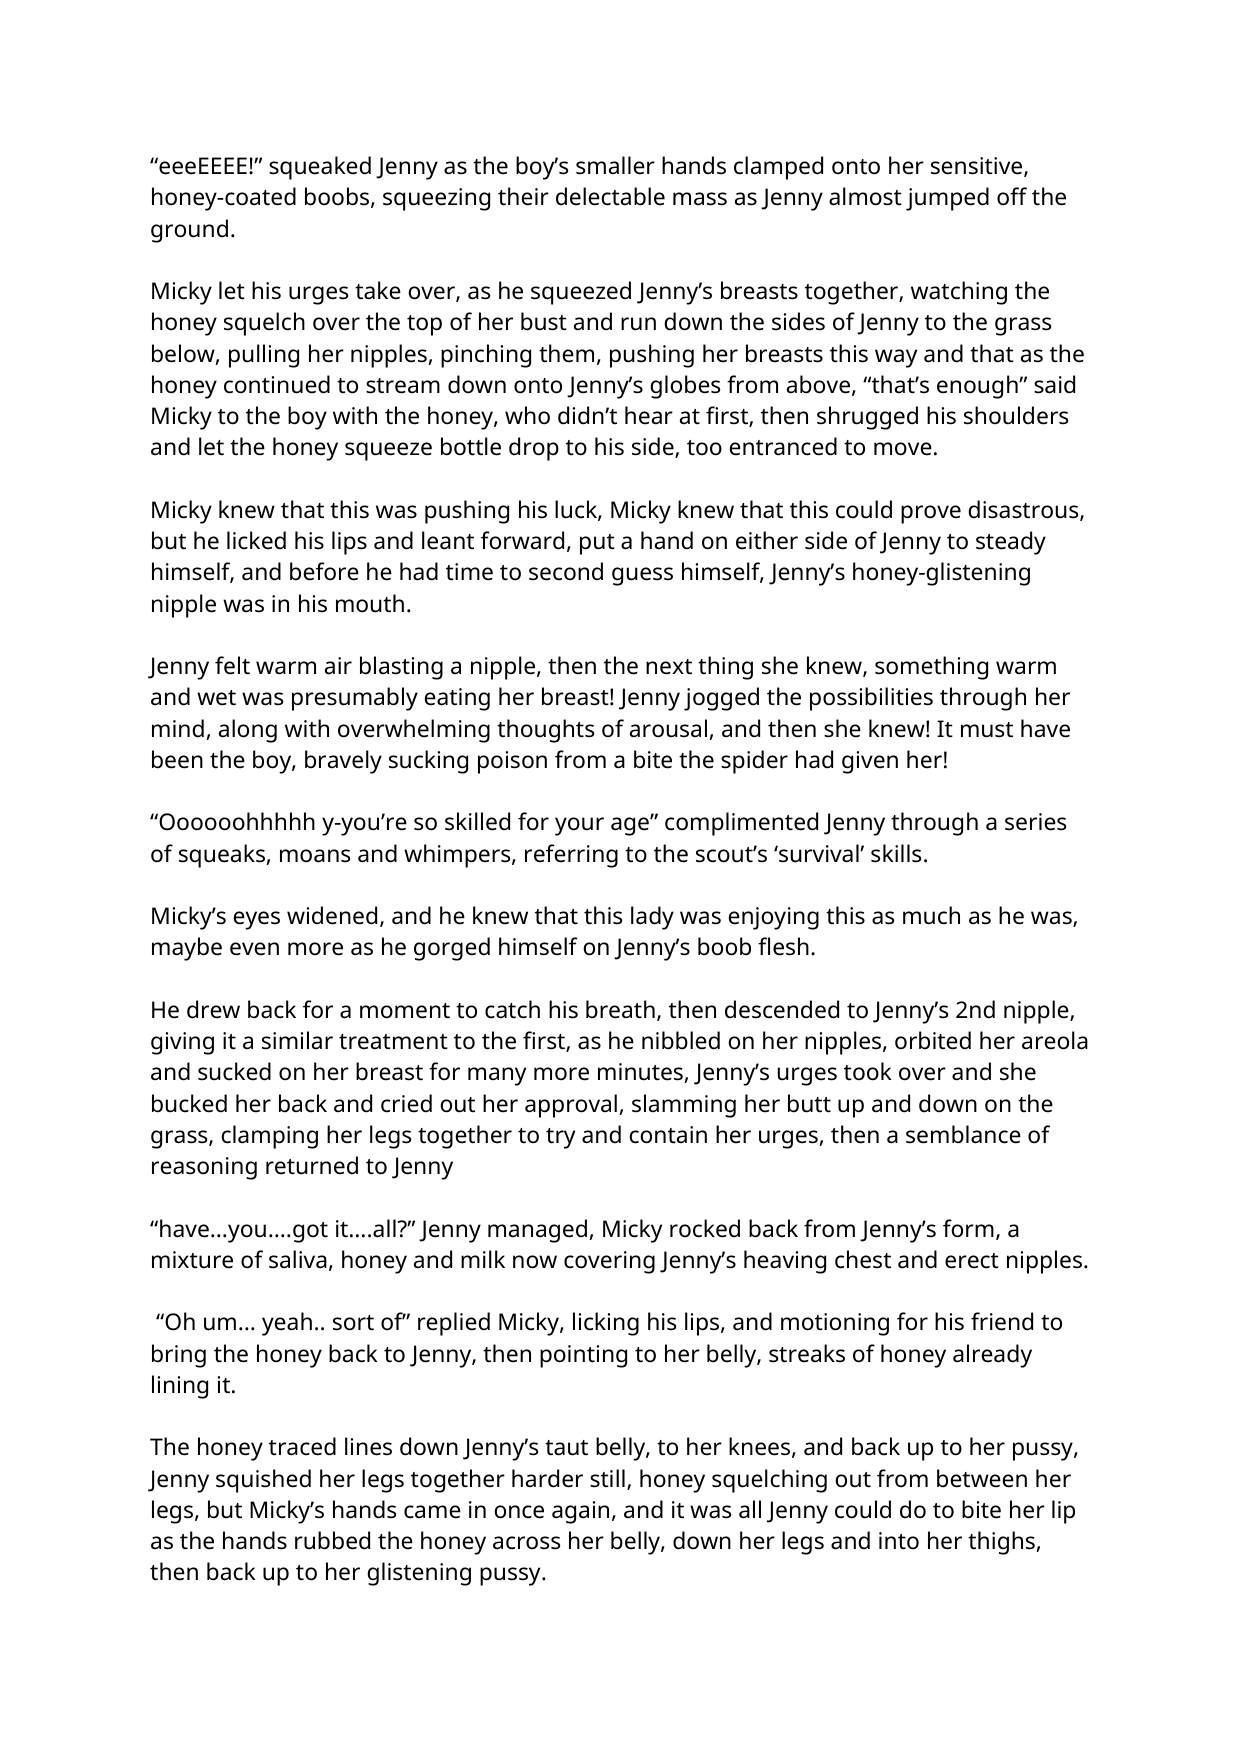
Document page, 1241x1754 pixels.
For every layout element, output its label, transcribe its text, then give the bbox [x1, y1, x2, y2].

text He drew back for a moment to catch his breath, then descended to Jenny’s 2nd nipple, giving it a similar treatment to the first, as he nibbled on her nipples, orbited her areola and sucked on her breast for many more minutes, Jenny’s urges took over and she bucked her back and cried out her approval, slamming her butt up and down on the grass, clamping her legs together to try and contain her urges, then a semblance of reasoning returned to Jenny [150, 994, 1090, 1181]
text “have…you….got it….all?” Jenny managed, Micky rocked back from Jenny’s form, a mixture of saliva, honey and milk now covering Jenny’s heaving chest and erect nipples. [150, 1212, 1090, 1275]
text Micky’s eyes widened, and he knew that this lady was enjoying this as much as he was, maybe even more as he gorged himself on Jenny’s boob flesh. [150, 900, 1090, 962]
text The honey traced lines down Jenny’s taut belly, to her knees, and back up to her pussy, Jenny squished her legs together harder still, honey squelching out from between her legs, but Micky’s hands came in once again, and it was all Jenny could do to bite her lip as the hands rubbed the honey across her belly, down her legs and into her thighs, then back up to her glistening pussy. [150, 1431, 1090, 1587]
text “eeeEEEE!” squeaked Jenny as the boy’s smaller hands clamped onto her sensitive, honey-coated boobs, squeezing their delectable mass as Jenny almost jumped off the ground. [150, 150, 1090, 244]
text Micky knew that this was pushing his luck, Micky knew that this could prove disastrous, but he licked his lips and leant forward, put a hand on either side of Jenny to steady himself, and before he had time to second guess himself, Jenny’s honey-glistening nipple was in his mouth. [150, 494, 1090, 619]
text Jenny felt warm air blasting a nipple, then the next thing she knew, something warm and wet was presumably eating her breast! Jenny jogged the possibilities through her mind, along with overwhelming thoughts of arousal, and then she knew! It must have been the boy, bravely sucking poison from a bite the spider had given her! [150, 650, 1090, 775]
text Micky let his urges take over, as he squeezed Jenny’s breasts together, watching the honey squelch over the top of her bust and run down the sides of Jenny to the grass below, pulling her nipples, pinching them, pushing her breasts this way and that as the honey continued to stream down onto Jenny’s globes from above, “that’s enough” said Micky to the boy with the honey, who didn’t hear at first, then shrugged his shoulders and let the honey squeeze bottle drop to his side, too entranced to move. [150, 275, 1090, 462]
text “Oh um… yeah.. sort of” replied Micky, licking his lips, and motioning for his friend to bring the honey back to Jenny, then pointing to her belly, streaks of honey already lining it. [150, 1306, 1090, 1400]
text “Oooooohhhhh y-you’re so skilled for your age” complimented Jenny through a series of squeaks, moans and whimpers, referring to the scout’s ‘survival’ skills. [150, 806, 1090, 869]
